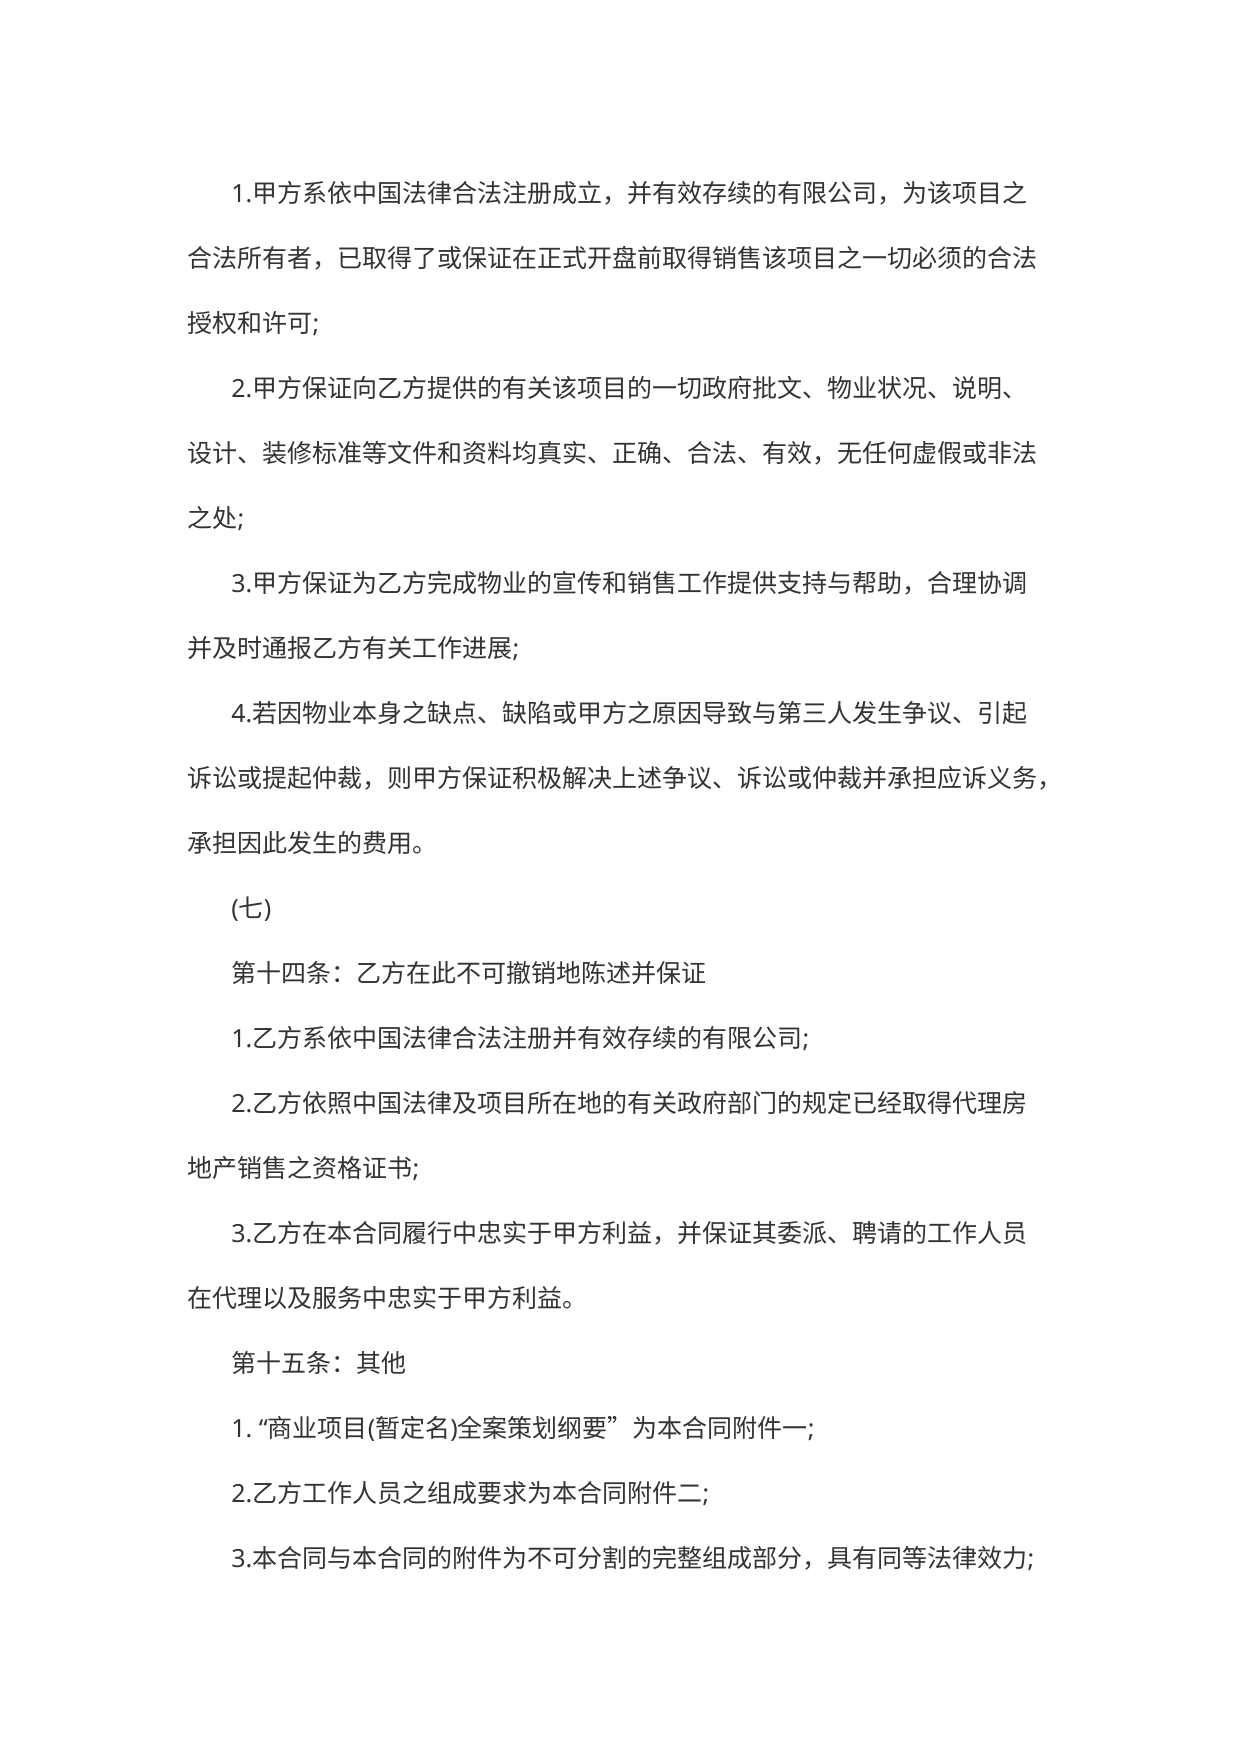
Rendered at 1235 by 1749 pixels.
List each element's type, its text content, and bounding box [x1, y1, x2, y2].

text 2.乙方工作人员之组成要求为本合同附件二; [187, 1459, 1047, 1524]
text 3.本合同与本合同的附件为不可分割的完整组成部分，具有同等法律效力; [187, 1524, 1047, 1589]
text 1. “商业项目(暂定名)全案策划纲要”为本合同附件一; [187, 1394, 1047, 1459]
text 1.甲方系依中国法律合法注册成立，并有效存续的有限公司，为该项目之合法所有者，已取得了或保证在正式开盘前取得销售该项目之一切必须的合法授权和许可; [187, 159, 1047, 354]
text 第十五条：其他 [187, 1329, 1047, 1394]
text 1.乙方系依中国法律合法注册并有效存续的有限公司; [187, 1004, 1047, 1069]
text 2.甲方保证向乙方提供的有关该项目的一切政府批文、物业状况、说明、设计、装修标准等文件和资料均真实、正确、合法、有效，无任何虚假或非法之处; [187, 354, 1047, 549]
text 4.若因物业本身之缺点、缺陷或甲方之原因导致与第三人发生争议、引起诉讼或提起仲裁，则甲方保证积极解决上述争议、诉讼或仲裁并承担应诉义务，承担因此发生的费用。 [187, 679, 1047, 874]
text 3.乙方在本合同履行中忠实于甲方利益，并保证其委派、聘请的工作人员在代理以及服务中忠实于甲方利益。 [187, 1199, 1047, 1329]
text (七) [187, 874, 1047, 939]
text 3.甲方保证为乙方完成物业的宣传和销售工作提供支持与帮助，合理协调并及时通报乙方有关工作进展; [187, 549, 1047, 679]
text 第十四条：乙方在此不可撤销地陈述并保证 [187, 939, 1047, 1004]
text 2.乙方依照中国法律及项目所在地的有关政府部门的规定已经取得代理房地产销售之资格证书; [187, 1069, 1047, 1199]
